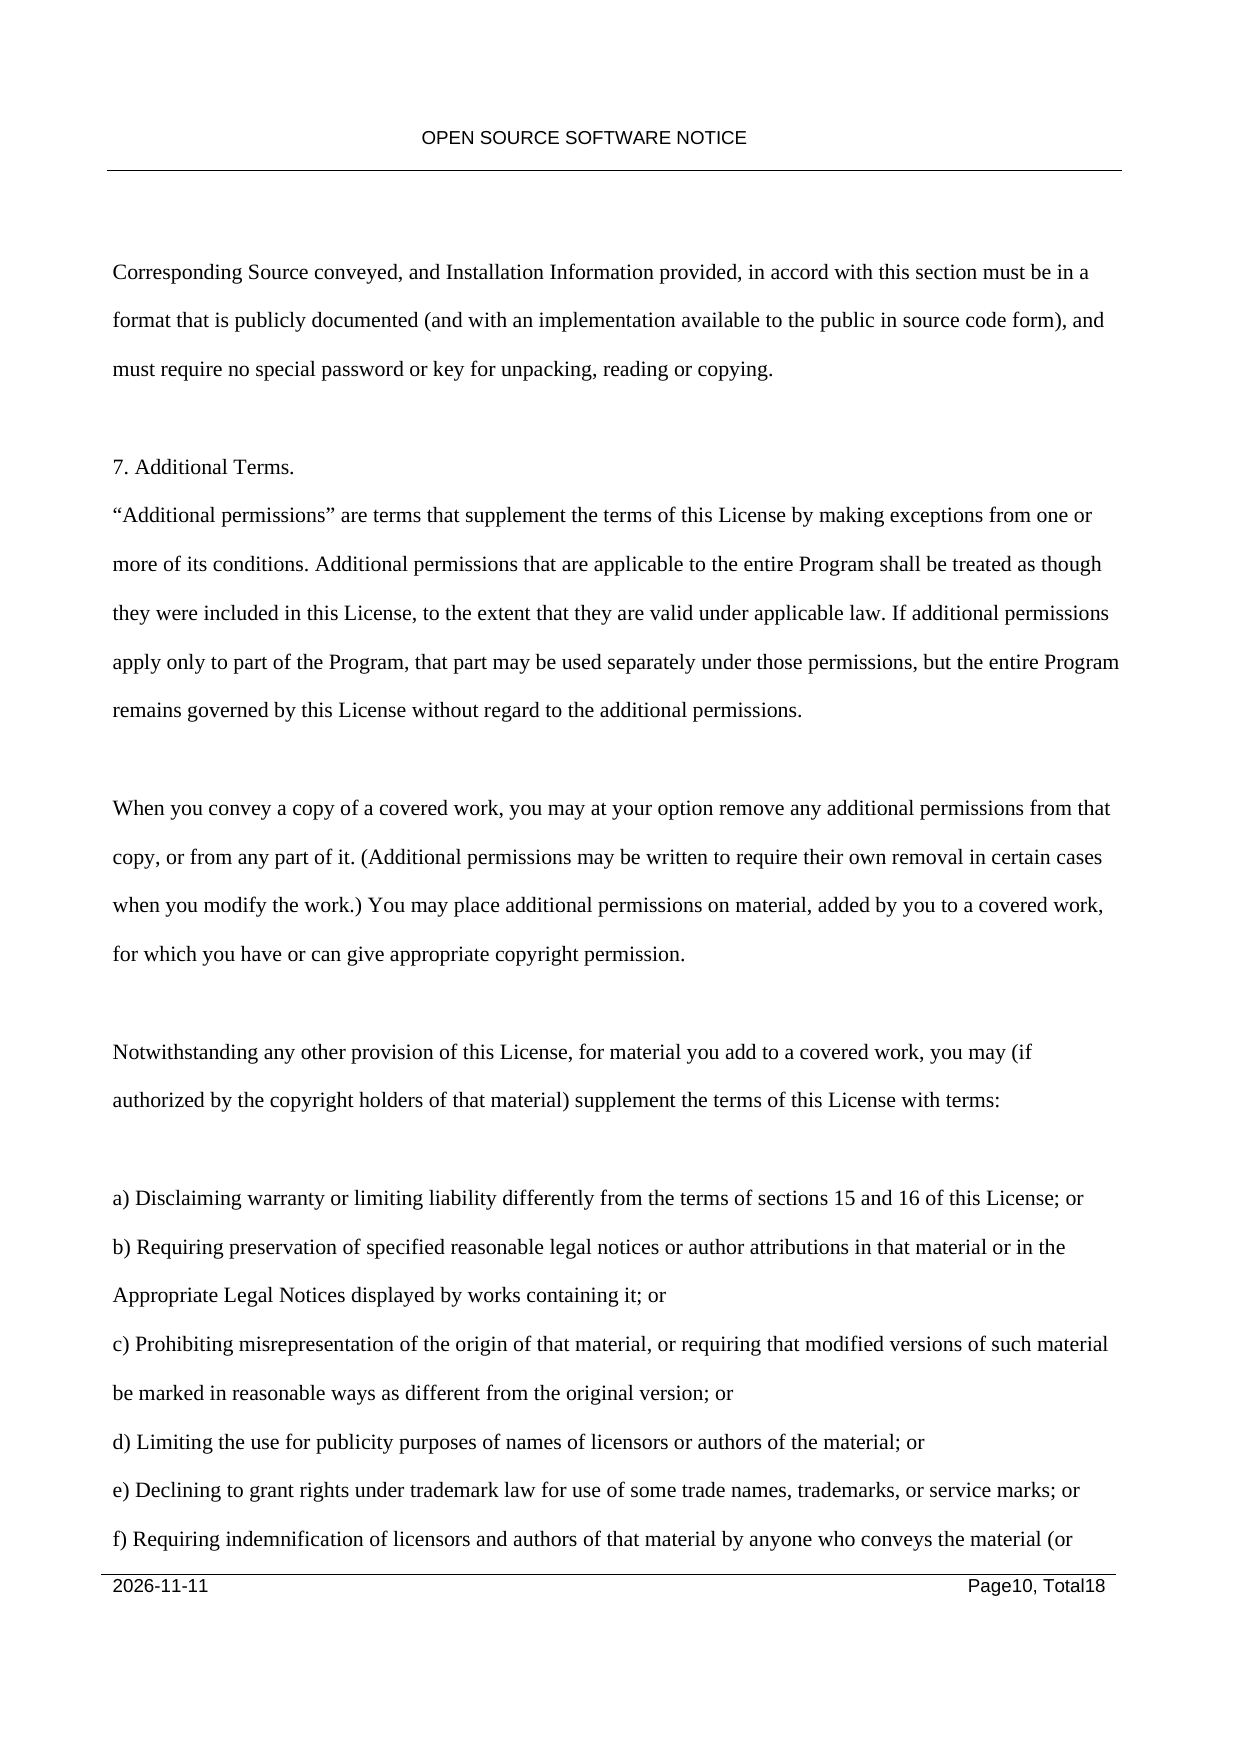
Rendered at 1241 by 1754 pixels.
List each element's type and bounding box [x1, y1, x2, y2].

text [112, 206, 1128, 1555]
